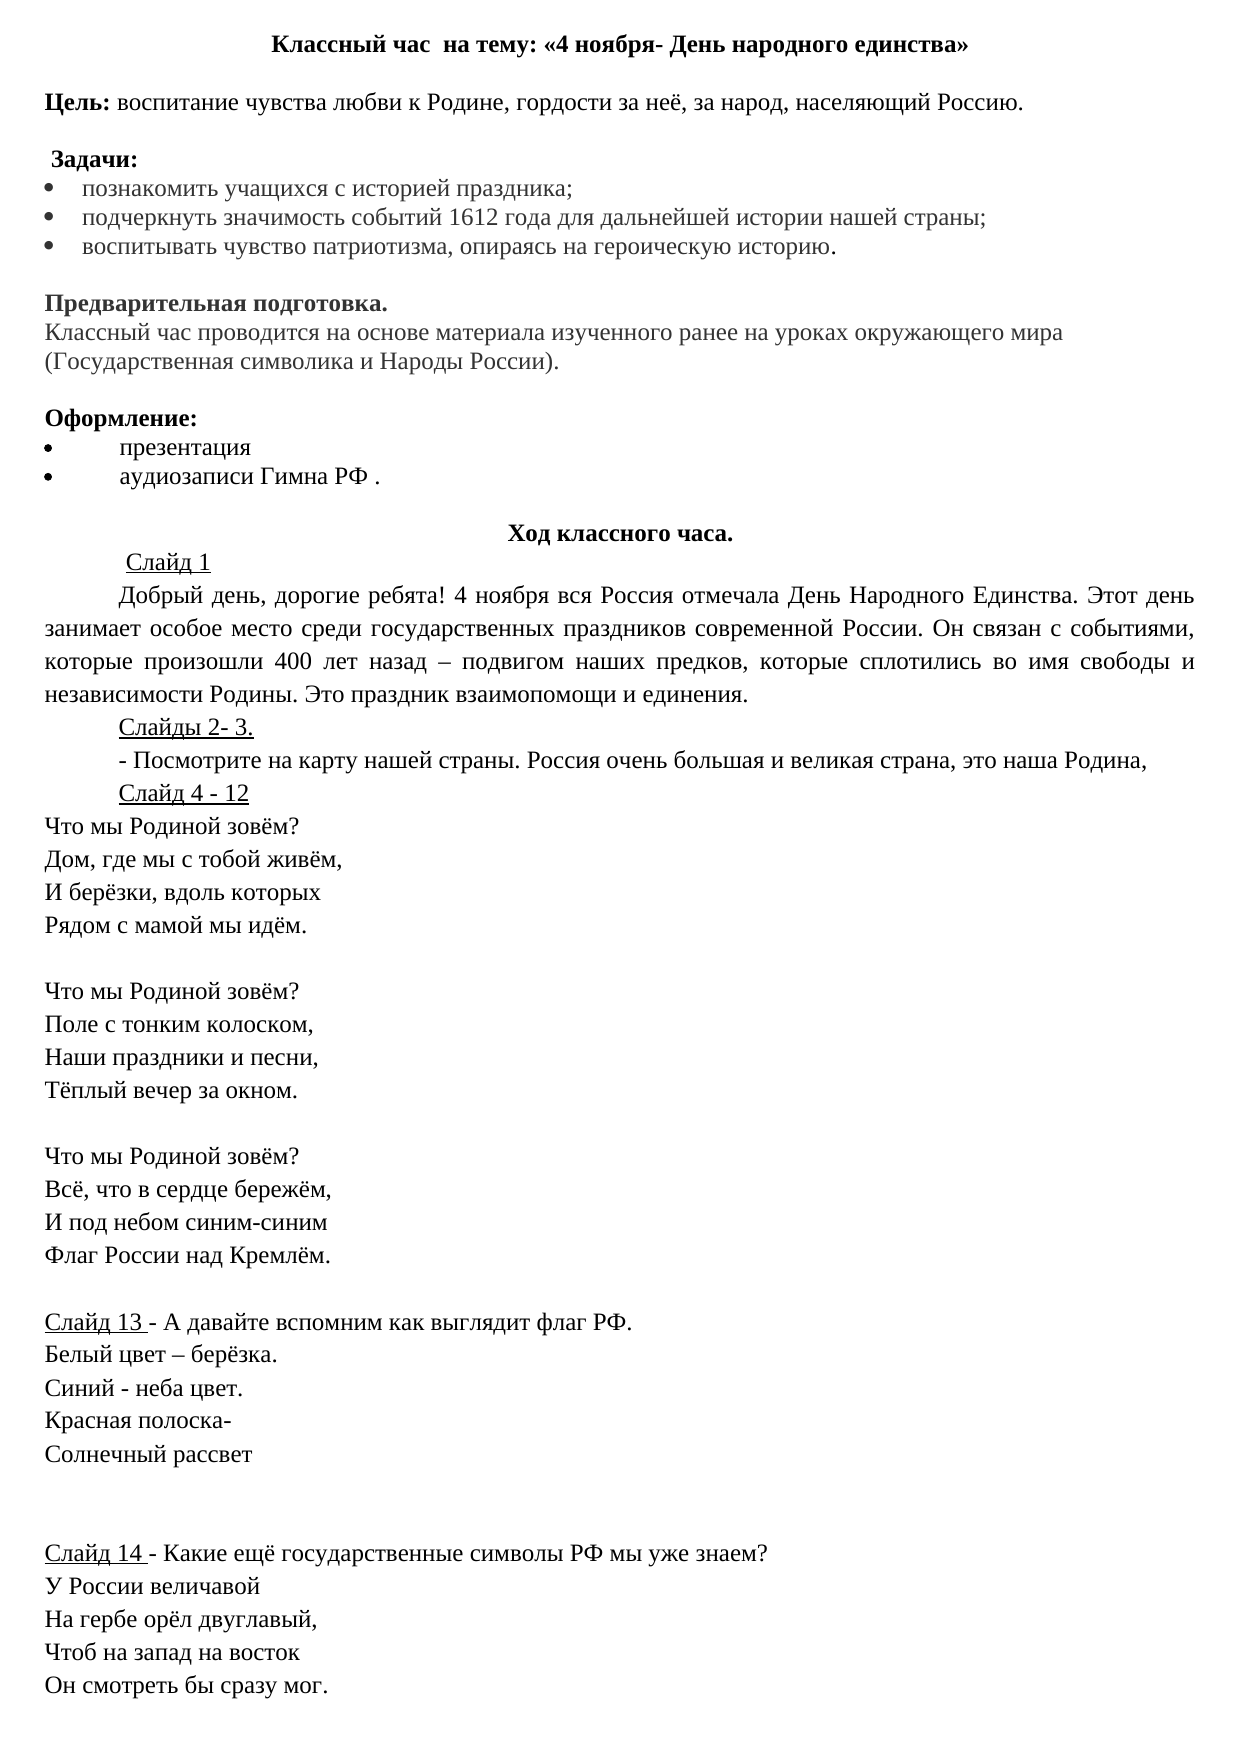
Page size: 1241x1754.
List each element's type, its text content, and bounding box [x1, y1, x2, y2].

text Слайды 2- 3. [44, 712, 1196, 741]
text Что мы Родиной зовём? [44, 1141, 583, 1170]
text Тёплый вечер за окном. [44, 1075, 583, 1104]
text Добрый день, дорогие ребята! 4 ноября вся Россия отмечала День Народного Единства. Этот день занимает особое место среди государственных праздников современной России. Он связан с событиями, которые произошли 400 лет назад – подвигом наших предков, которые сплотились во имя свободы и независимости Родины. Это праздник взаимопомощи и единения. [44, 580, 1196, 708]
text Слайд 4 - 12 [44, 778, 1196, 807]
text Флаг России над Кремлём. [44, 1241, 583, 1269]
text Белый цвет – берёзка. [44, 1339, 1196, 1368]
text Предварительная подготовка. [44, 288, 1196, 317]
text Рядом с мамой мы идём. [44, 910, 1196, 939]
text Синий - неба цвет. [44, 1373, 1196, 1401]
text Он смотреть бы сразу мог. [44, 1670, 1196, 1698]
list воспитывать чувство патриотизма, опираясь на героическую историю. [44, 231, 1196, 259]
text У России величавой [44, 1571, 1196, 1599]
text Слайд 1 [44, 547, 1196, 576]
text Поле с тонким колоском, [44, 1009, 583, 1038]
text И под небом синим-синим [44, 1207, 583, 1236]
text Чтоб на запад на восток [44, 1637, 1196, 1666]
text Что мы Родиной зовём? [44, 811, 1196, 840]
text Ход классного часа. [44, 518, 1196, 547]
text Красная полоска- [44, 1406, 1196, 1434]
text - Посмотрите на карту нашей страны. Россия очень большая и великая страна, это наша Родина, [44, 745, 1196, 774]
text Солнечный рассвет [44, 1439, 1196, 1467]
text На гербе орёл двуглавый, [44, 1604, 1196, 1632]
text Наши праздники и песни, [44, 1042, 583, 1071]
text Цель: воспитание чувства любви к Родине, гордости за неё, за народ, населяющий Россию. [44, 87, 1196, 116]
text И берёзки, вдоль которых [44, 877, 1196, 906]
text Оформление: [44, 403, 1196, 432]
text Слайд 13 - А давайте вспомним как выглядит флаг РФ. [44, 1307, 1196, 1335]
list познакомить учащихся с историей праздника; [44, 173, 1196, 202]
text Классный час на тему: «4 ноября- День народного единства» [44, 29, 1196, 58]
list презентация [7, 432, 1196, 461]
list аудиозаписи Гимна РФ . [7, 461, 1196, 489]
text Что мы Родиной зовём? [44, 976, 583, 1005]
text Всё, что в сердце бережём, [44, 1174, 583, 1203]
text Классный час проводится на основе материала изученного ранее на уроках окружающего мира (Государственная символика и Народы России). [44, 317, 1196, 374]
text Слайд 14 - Какие ещё государственные символы РФ мы уже знаем? [44, 1538, 1196, 1566]
list подчеркнуть значимость событий 1612 года для дальнейшей истории нашей страны; [44, 202, 1196, 231]
text Дом, где мы с тобой живём, [44, 844, 1196, 873]
text Задачи: [44, 144, 1196, 173]
